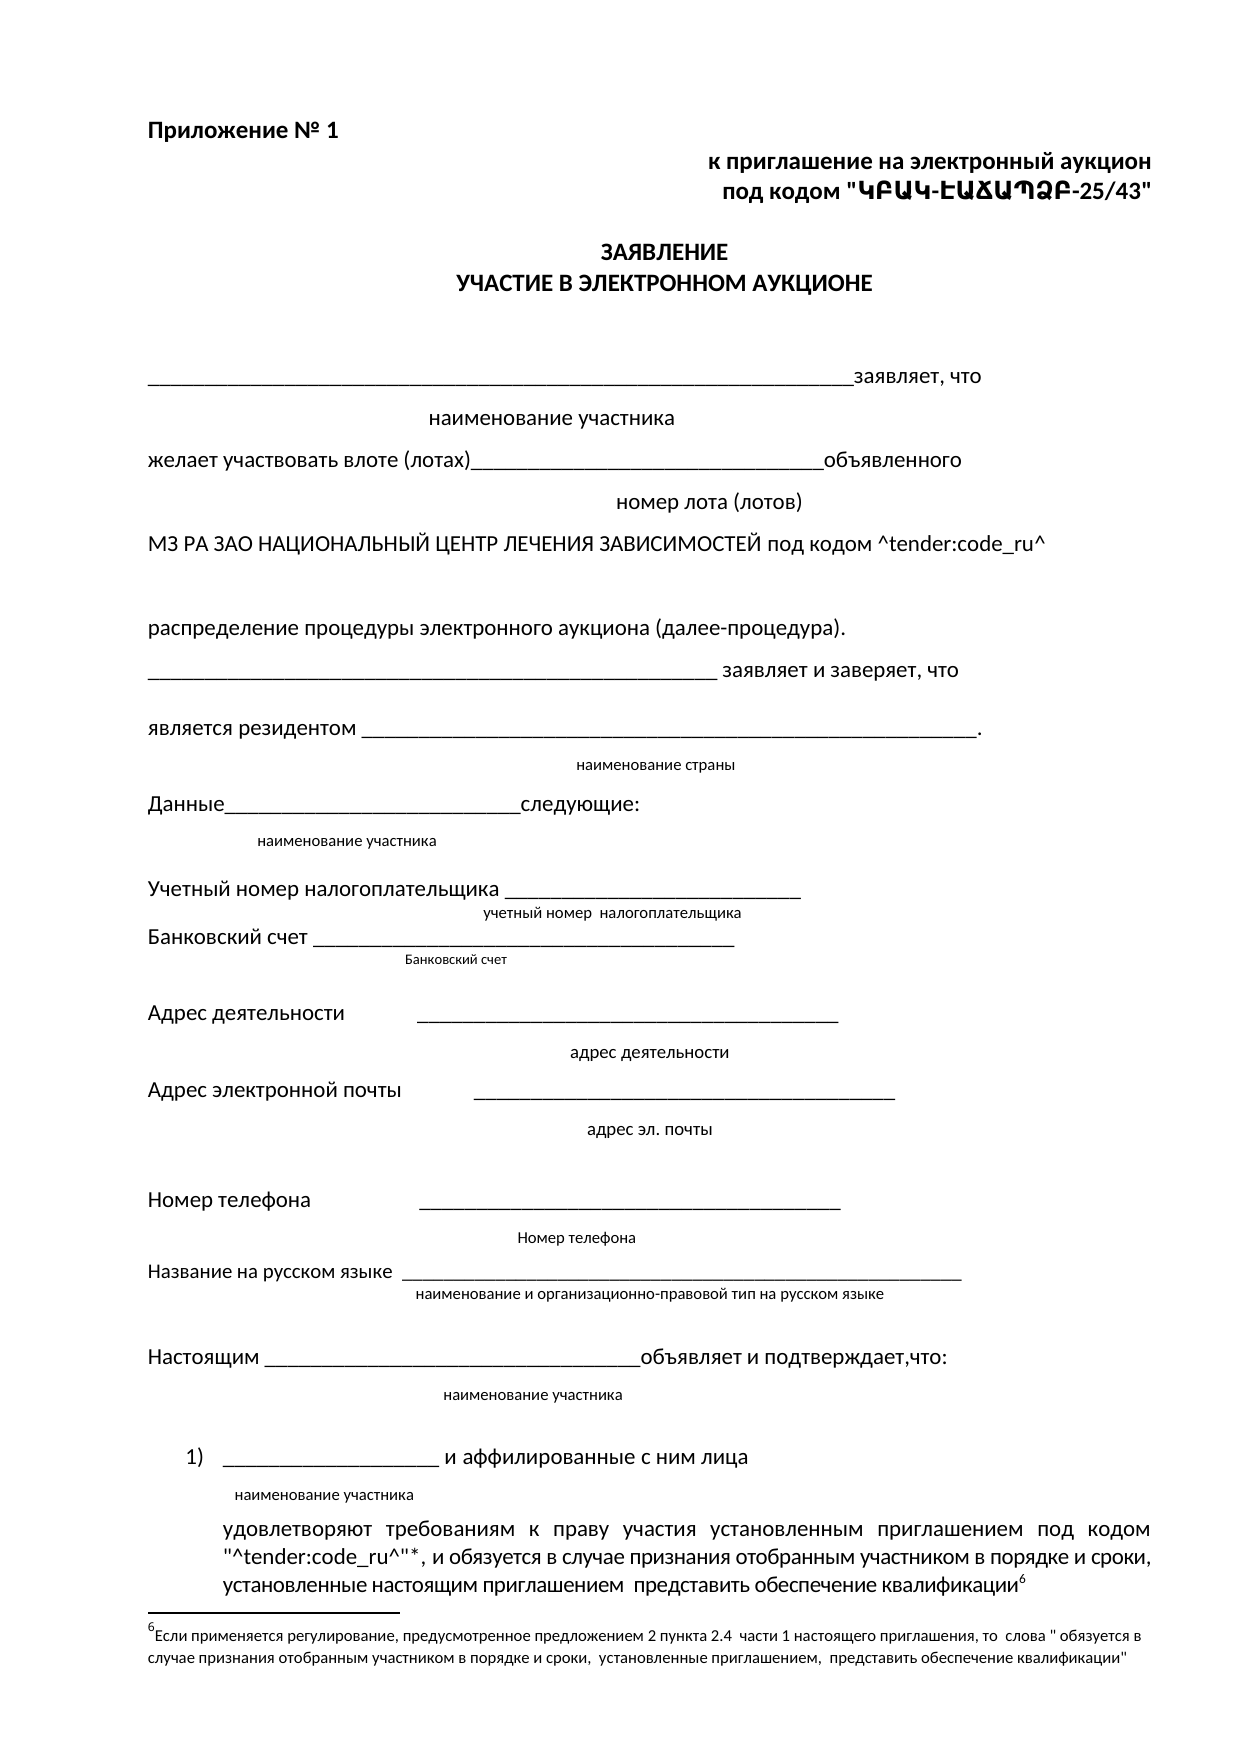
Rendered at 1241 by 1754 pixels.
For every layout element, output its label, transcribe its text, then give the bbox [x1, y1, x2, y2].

text номер лота (лотов) [606, 487, 1152, 515]
list ___________________ и аффилированные с ним лица [185, 1442, 1152, 1470]
text адрес деятельности [148, 1040, 1152, 1063]
text наименование участника [148, 1484, 1152, 1504]
text Адрес деятельности _____________________________________ [148, 998, 1152, 1026]
text Настоящим _________________________________объявляет и подтверждает,что: [148, 1342, 1152, 1370]
text желает участвовать влоте (лотах)_______________________________объявленного [148, 445, 1152, 473]
text является резидентом ______________________________________________________. [148, 713, 1152, 741]
text наименование участника [148, 831, 1152, 851]
text распределение процедуры электронного аукциона (далее-процедура). [148, 613, 1152, 641]
text ______________________________________________________________заявляет, что [148, 361, 1152, 389]
text учетный номер налогоплательщика [148, 902, 1152, 922]
text к приглашение на электронный аукцион [177, 145, 1152, 176]
text Банковский счет _____________________________________ [148, 922, 1152, 950]
text Учетный номер налогоплательщика __________________________ [148, 874, 1152, 902]
text ЗАЯВЛЕНИЕ [177, 237, 1152, 267]
text Номер телефона [517, 1227, 1152, 1248]
text __________________________________________________ заявляет и заверяет, что [148, 655, 1152, 683]
text наименование участника [443, 1384, 1152, 1404]
text УЧАСТИЕ В ЭЛЕКТРОННОМ АУКЦИОНЕ [177, 267, 1152, 298]
text наименование участника [428, 403, 1152, 431]
text адрес эл. почты [148, 1117, 1152, 1140]
text наименование и организационно-правовой тип на русском языке [148, 1283, 1152, 1304]
text наименование страны [576, 754, 1152, 775]
text Данные__________________________следующие: [148, 789, 1152, 817]
text Название на русском языке ______________________________________________________ [148, 1258, 1152, 1283]
text Банковский счет [148, 950, 1152, 968]
text МЗ РА ЗАО НАЦИОНАЛЬНЫЙ ЦЕНТР ЛЕЧЕНИЯ ЗАВИСИМОСТЕЙ под кодом ^tender:code_ru^ [148, 529, 1152, 557]
text 2.4 На этапе аукциона участник представляет сниженные ценовые предложения в порядке, установленном пунктом 2.2 части 2 настоящего приглашения, без необходимости загрузки новых документов в систему. Приложение № 1 [148, 86, 1152, 145]
text под кодом "ԿԲԱԿ-ԷԱՃԱՊՁԲ-25/43" [177, 176, 1152, 206]
text Адрес электронной почты _____________________________________ [148, 1075, 1152, 1103]
list удовлетворяют требованиям к праву участия установленным приглашением под кодом "^tender:code_ru^"*, и обязуется в случае признания отобранным участником в порядке и сроки, установленные настоящим приглашением представить обеспечение квалификации [223, 1514, 1152, 1598]
text Номер телефона _____________________________________ [148, 1186, 1152, 1213]
